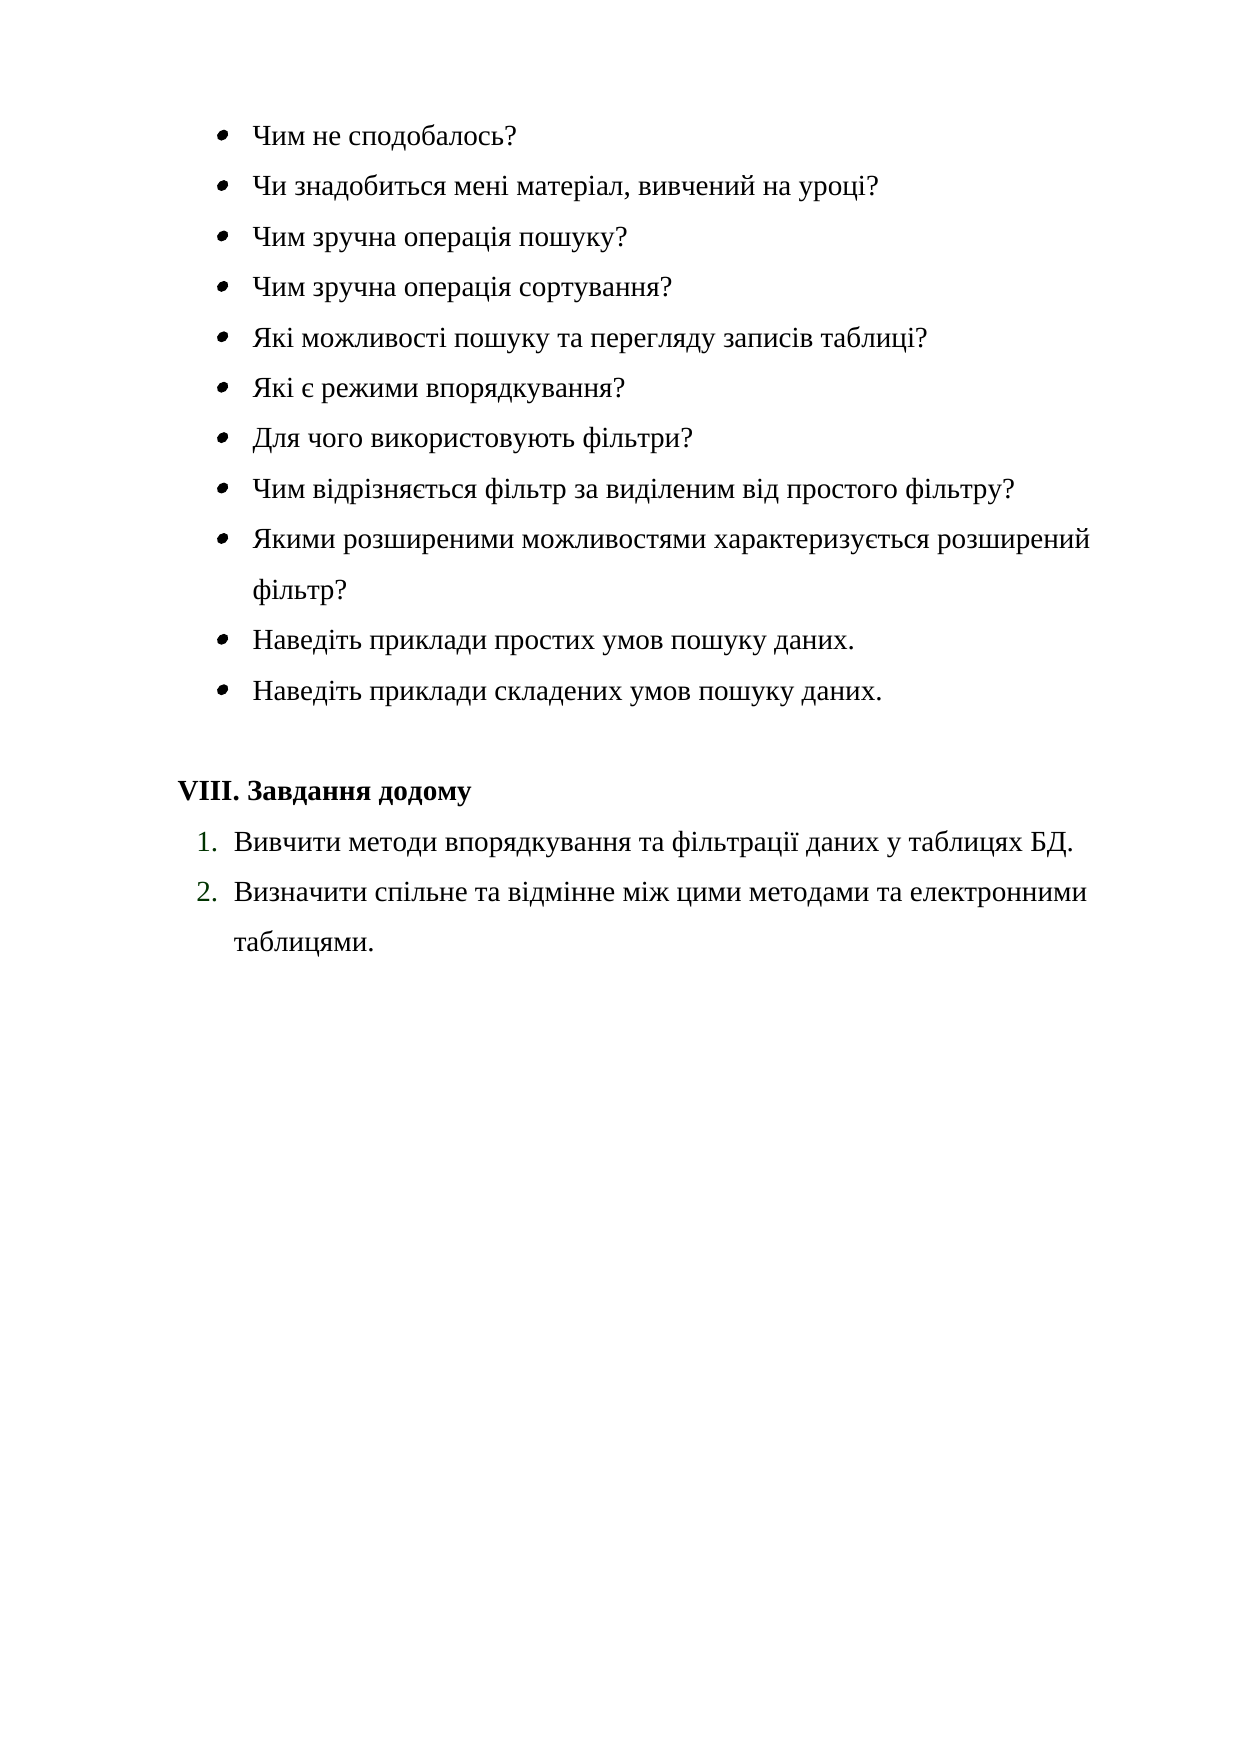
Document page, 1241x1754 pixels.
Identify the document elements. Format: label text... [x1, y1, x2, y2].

list Чим не сподобалось? [215, 118, 1152, 152]
list Для чого використовують фільтри? [215, 421, 1152, 454]
list Які можливості пошуку та перегляду записів таблиці? [215, 320, 1152, 353]
list Якими розширеними можливостями характеризується розширений фільтр? [215, 521, 1152, 605]
text VIII. Завдання додому [177, 773, 1152, 807]
list Вивчити методи впорядкування та фільтрації даних у таблицях БД. [196, 824, 1152, 857]
list Чим зручна операція пошуку? [215, 219, 1152, 253]
list Визначити спільне та відмінне між цими методами та електронними таблицями. [196, 874, 1152, 958]
list Чим відрізняється фільтр за виділеним від простого фільтру? [215, 471, 1152, 505]
list Чи знадобиться мені матеріал, вивчений на уроці? [215, 168, 1152, 202]
list Чим зручна операція сортування? [215, 269, 1152, 303]
list Які є режими впорядкування? [215, 370, 1152, 404]
list Наведіть приклади простих умов пошуку даних. [215, 622, 1152, 656]
list Наведіть приклади складених умов пошуку даних. [215, 673, 1152, 706]
